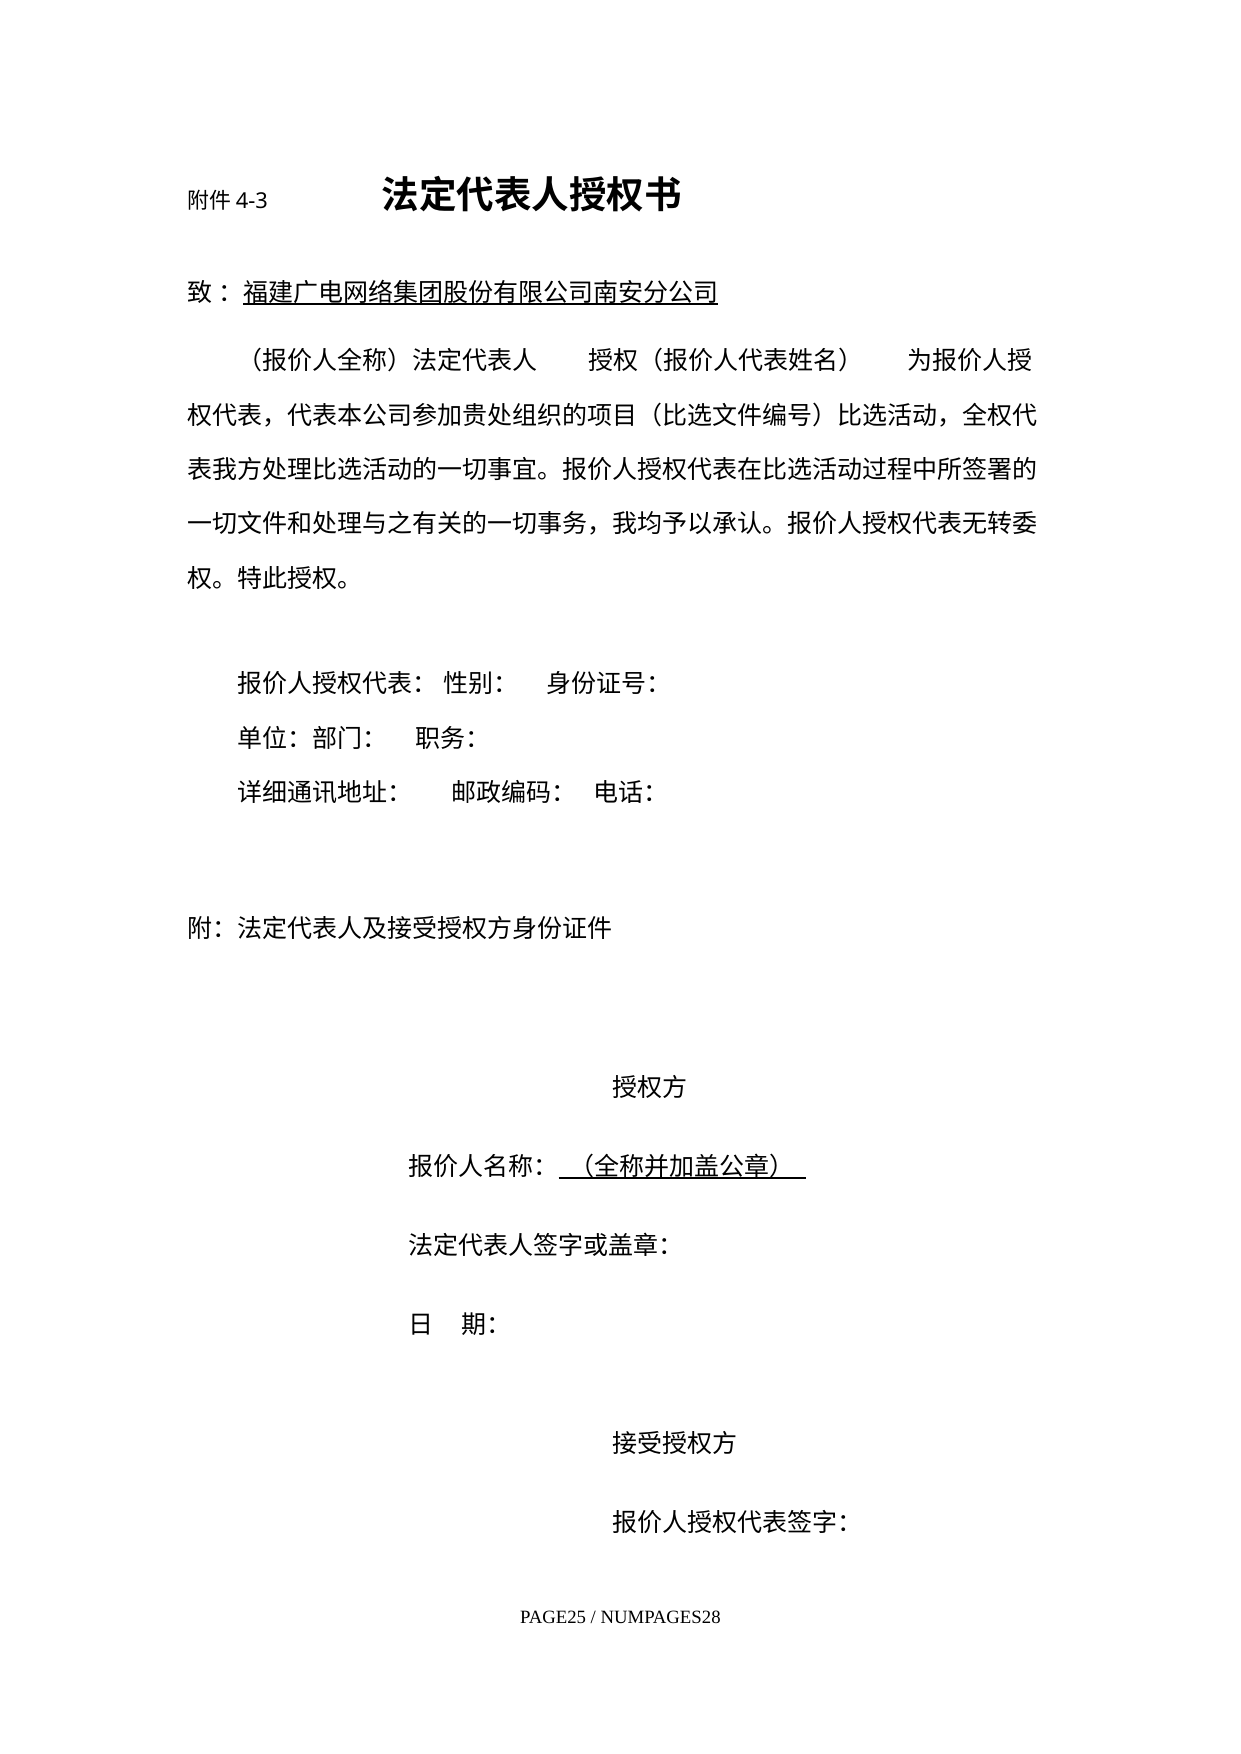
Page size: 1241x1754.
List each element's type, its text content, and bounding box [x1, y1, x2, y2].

text 法定代表人签字或盖章： [187, 1223, 1053, 1262]
text 报价人名称： （全称并加盖公章） [187, 1143, 1053, 1183]
text 接受授权方 [187, 1421, 1053, 1460]
text 单位：部门： 职务： [187, 718, 1053, 754]
text 附：法定代表人及接受授权方身份证件 [187, 906, 1053, 946]
text 授权方 [187, 1064, 1053, 1104]
text 附件4-3 法定代表人授权书 [187, 160, 1053, 225]
text 致 ：福建广电网络集团股份有限公司南安分公司 [187, 258, 1053, 323]
text 详细通讯地址： 邮政编码： 电话： [187, 772, 1053, 809]
text （报价人全称）法定代表人 授权（报价人代表姓名） 为报价人授权代表，代表本公司参加贵处组织的项目（比选文件编号）比选活动，全权代表我方处理比选活动的一切事宜。报价人授权代表在比选活动过程中所签署的一切文件和处理与之有关的一切事务，我均予以承认。报价人授权代表无转委权。特此授权。 [187, 341, 1053, 594]
text 日 期： [187, 1302, 1053, 1341]
text 报价人授权代表签字： [187, 1500, 1053, 1539]
text 报价人授权代表： 性别： 身份证号： [187, 664, 1053, 700]
